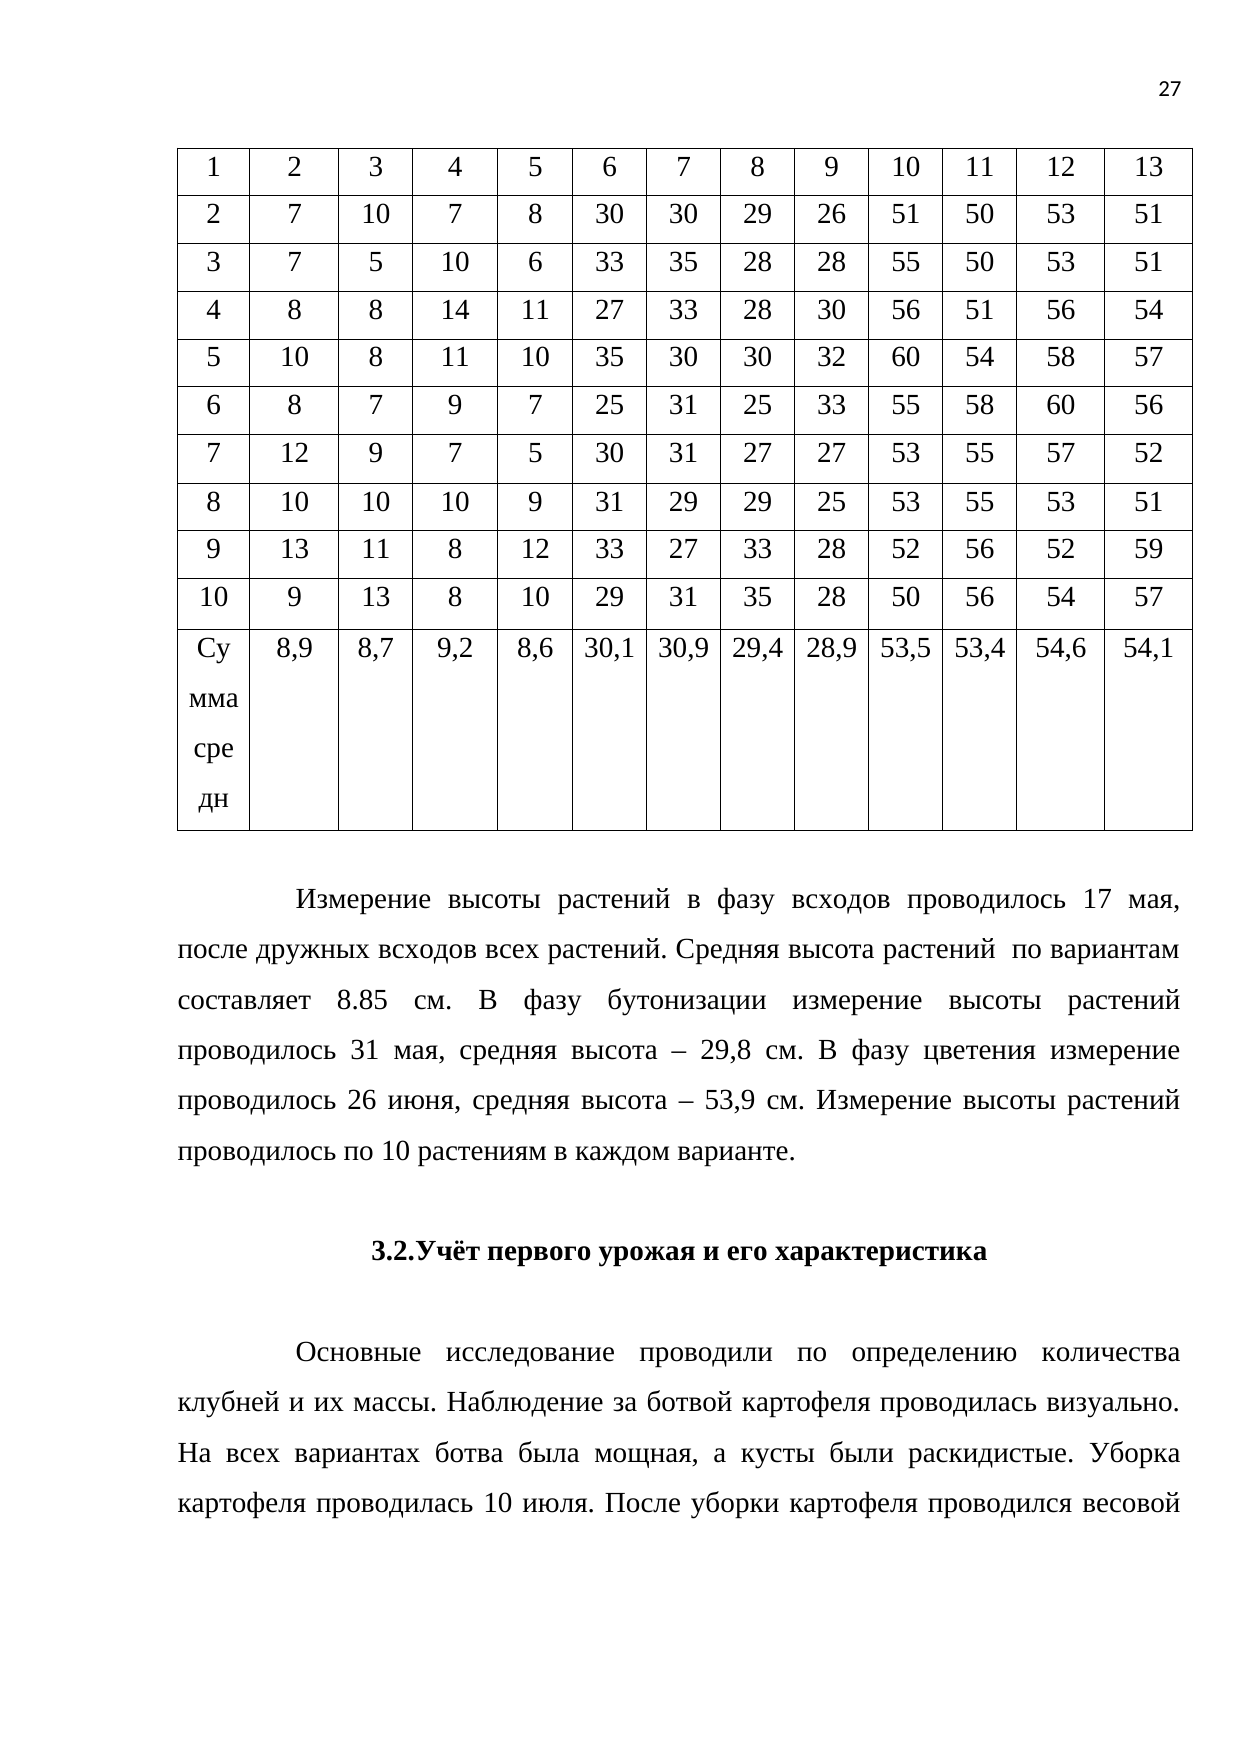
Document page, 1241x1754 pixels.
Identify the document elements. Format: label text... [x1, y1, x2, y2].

table_cell 5 [178, 340, 249, 386]
table_cell 3 [339, 149, 412, 195]
table_cell 7 [413, 196, 497, 243]
table_cell 8,9 [250, 630, 338, 830]
table_cell 8 [250, 292, 338, 338]
table_cell 6 [573, 149, 646, 195]
table_cell 7 [250, 244, 338, 291]
table_cell 8,7 [339, 630, 412, 830]
table_cell 51 [1105, 244, 1192, 291]
table_cell 12 [1017, 149, 1104, 195]
table_cell 53 [1017, 196, 1104, 243]
table_cell 35 [573, 340, 646, 386]
table_cell 10 [413, 484, 497, 530]
table_cell 10 [869, 149, 942, 195]
table_cell 55 [943, 435, 1016, 483]
table_cell 51 [1105, 196, 1192, 243]
table_cell 4 [413, 149, 497, 195]
table_cell 60 [869, 340, 942, 386]
table_cell 10 [413, 244, 497, 291]
table_cell 1 [178, 149, 249, 195]
table_cell 30 [721, 340, 794, 386]
table_cell 7 [413, 435, 497, 483]
table_cell 58 [943, 387, 1016, 434]
table_cell 7 [647, 149, 720, 195]
table_cell 53 [869, 435, 942, 483]
table_cell 5 [339, 244, 412, 291]
table_cell 28 [795, 244, 868, 291]
table_cell 50 [943, 244, 1016, 291]
table_cell 33 [647, 292, 720, 338]
table_cell 7 [339, 387, 412, 434]
table_cell 57 [1105, 340, 1192, 386]
table_cell 7 [178, 435, 249, 483]
table_cell 8 [721, 149, 794, 195]
table_cell 54 [943, 340, 1016, 386]
table_cell 12 [250, 435, 338, 483]
table_cell 52 [1017, 531, 1104, 578]
table_cell 51 [943, 292, 1016, 338]
table_cell 9 [413, 387, 497, 434]
table_cell 12 [498, 531, 572, 578]
table_cell 27 [647, 531, 720, 578]
table_cell 33 [573, 244, 646, 291]
table_cell 29 [573, 579, 646, 629]
table_cell 2 [250, 149, 338, 195]
table_cell 54,6 [1017, 630, 1104, 830]
table_cell 8 [498, 196, 572, 243]
table_cell 25 [573, 387, 646, 434]
table_cell 29,4 [721, 630, 794, 830]
table_cell 55 [869, 387, 942, 434]
table_cell 56 [943, 531, 1016, 578]
table_cell 13 [339, 579, 412, 629]
table_cell 50 [943, 196, 1016, 243]
table_cell 53,4 [943, 630, 1016, 830]
table_cell 10 [498, 579, 572, 629]
table_cell 31 [647, 435, 720, 483]
table_cell 53 [1017, 484, 1104, 530]
table_cell 8 [339, 340, 412, 386]
table_cell 35 [647, 244, 720, 291]
table_cell 27 [721, 435, 794, 483]
table_cell 8,6 [498, 630, 572, 830]
table_cell 25 [795, 484, 868, 530]
table_cell 9 [498, 484, 572, 530]
table_cell 9,2 [413, 630, 497, 830]
table_cell 6 [178, 387, 249, 434]
table_cell 54 [1105, 292, 1192, 338]
table_cell 57 [1017, 435, 1104, 483]
table_cell 52 [1105, 435, 1192, 483]
table_cell 10 [178, 579, 249, 629]
table_cell 56 [943, 579, 1016, 629]
table_cell 35 [721, 579, 794, 629]
table_cell 9 [339, 435, 412, 483]
table_cell 30 [573, 435, 646, 483]
table_cell 28 [795, 579, 868, 629]
table_cell 13 [1105, 149, 1192, 195]
table_cell 11 [498, 292, 572, 338]
table_cell 31 [647, 579, 720, 629]
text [177, 1334, 1181, 1518]
table_cell 55 [943, 484, 1016, 530]
table_cell 29 [647, 484, 720, 530]
table_cell 28,9 [795, 630, 868, 830]
table_cell 56 [1017, 292, 1104, 338]
table_cell 10 [250, 340, 338, 386]
table_cell 7 [498, 387, 572, 434]
table_cell 33 [721, 531, 794, 578]
text 3.2.Учёт первого урожая и его характеристика [177, 1233, 1181, 1267]
table_cell 60 [1017, 387, 1104, 434]
table_cell 10 [339, 196, 412, 243]
table_cell 28 [795, 531, 868, 578]
table_cell 27 [573, 292, 646, 338]
table_cell 29 [721, 484, 794, 530]
table_cell 54,1 [1105, 630, 1192, 830]
table_cell 30,1 [573, 630, 646, 830]
table_cell 9 [250, 579, 338, 629]
table_cell 30 [795, 292, 868, 338]
table_cell 11 [339, 531, 412, 578]
table_cell 11 [943, 149, 1016, 195]
table_cell 59 [1105, 531, 1192, 578]
table_cell 31 [647, 387, 720, 434]
table_cell 33 [573, 531, 646, 578]
table_cell 10 [498, 340, 572, 386]
table_cell 26 [795, 196, 868, 243]
table_cell 8 [413, 531, 497, 578]
table_cell 30 [647, 196, 720, 243]
table_cell 53 [1017, 244, 1104, 291]
table_cell 52 [869, 531, 942, 578]
table_cell 8 [178, 484, 249, 530]
table_cell 13 [250, 531, 338, 578]
table_cell 30 [573, 196, 646, 243]
table_cell 51 [869, 196, 942, 243]
table_cell 32 [795, 340, 868, 386]
table_cell 8 [250, 387, 338, 434]
table_cell 55 [869, 244, 942, 291]
table_cell 8 [339, 292, 412, 338]
table_cell 30 [647, 340, 720, 386]
table_cell 3 [178, 244, 249, 291]
table_cell 14 [413, 292, 497, 338]
table_cell 5 [498, 149, 572, 195]
table_cell 27 [795, 435, 868, 483]
table_cell 31 [573, 484, 646, 530]
table_cell 53 [869, 484, 942, 530]
table_cell 2 [178, 196, 249, 243]
table_cell 29 [721, 196, 794, 243]
table_cell 10 [339, 484, 412, 530]
table_cell 33 [795, 387, 868, 434]
table_cell 56 [1105, 387, 1192, 434]
table_cell 9 [795, 149, 868, 195]
text Измерение высоты растений в фазу всходов проводилось 17 мая, после дружных всходов всех растений. Средняя высота растений по вариантам составляет 8.85 см. В фазу бутонизации измерение высоты растений проводилось 31 мая, средняя высота – 29,8 см. В фазу цветения измерение проводилось 26 июня, средняя высота – 53,9 см. Измерение высоты растений проводилось по 10 растениям в каждом варианте. [177, 881, 1181, 1166]
table_cell 51 [1105, 484, 1192, 530]
table_cell 53,5 [869, 630, 942, 830]
table_cell 4 [178, 292, 249, 338]
table_cell 56 [869, 292, 942, 338]
table_cell 6 [498, 244, 572, 291]
table_cell 50 [869, 579, 942, 629]
table_cell 57 [1105, 579, 1192, 629]
table_cell 10 [250, 484, 338, 530]
table_cell 7 [250, 196, 338, 243]
table_cell 58 [1017, 340, 1104, 386]
table_cell 28 [721, 292, 794, 338]
table_cell 5 [498, 435, 572, 483]
table_cell 25 [721, 387, 794, 434]
table_cell 54 [1017, 579, 1104, 629]
table_cell 11 [413, 340, 497, 386]
table_cell Сумма средн [178, 630, 249, 830]
table_cell 30,9 [647, 630, 720, 830]
table_cell 28 [721, 244, 794, 291]
table_cell 8 [413, 579, 497, 629]
table_cell 9 [178, 531, 249, 578]
